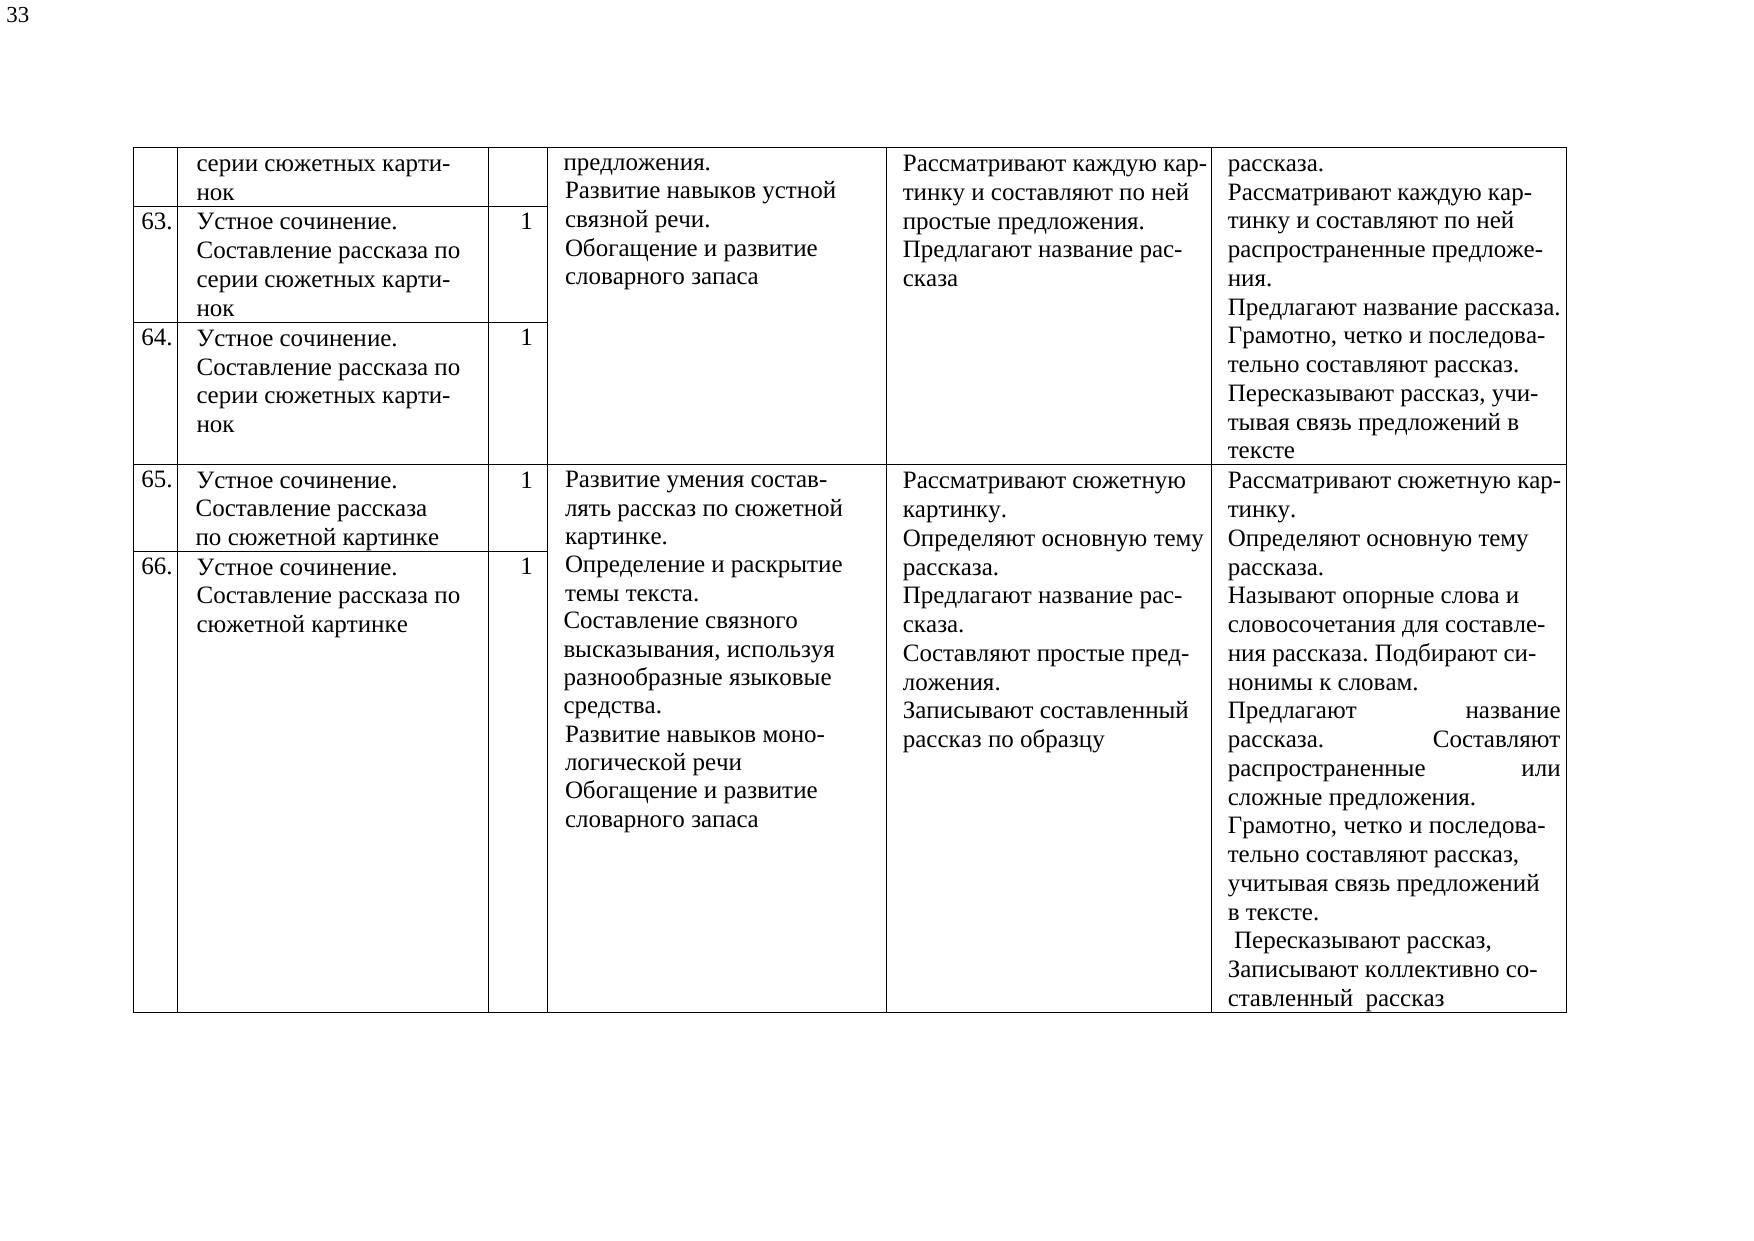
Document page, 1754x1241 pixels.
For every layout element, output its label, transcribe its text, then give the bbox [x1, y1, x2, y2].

table_header предложения. Развитие навыков устной связной речи. Обогащение и развитие словарного запаса [548, 148, 886, 464]
table_cell 64. [134, 323, 177, 464]
table_cell Устное сочинение. Составление рассказа по серии сюжетных карти- нок [178, 207, 488, 322]
table_cell Рассматривают сюжетную картинку. Определяют основную тему рассказа. Предлагают название рас- сказа. Составляют простые пред- ложения. Записывают составленный рассказ по образцу [887, 465, 1211, 1012]
table_header рассказа. Рассматривают каждую кар- тинку и составляют по ней распространенные предложе- ния. Предлагают название рассказа. Грамотно, четко и последова- тельно составляют рассказ. Пересказывают рассказ, учи- тывая связь предложений в тексте [1212, 148, 1566, 464]
table_cell Развитие умения состав- лять рассказ по сюжетной картинке. Определение и раскрытие темы текста. Составление связного высказывания, используя разнообразные языковые средства. Развитие навыков моно- логической речи Обогащение и развитие словарного запаса [548, 465, 886, 1012]
table_cell 1 [489, 323, 547, 464]
table_cell 65. [134, 465, 177, 551]
table_cell Устное сочинение. Составление рассказа по серии сюжетных карти- нок [178, 323, 488, 464]
table_cell 66. [134, 552, 177, 1012]
table_header серии сюжетных карти- нок [178, 148, 488, 206]
table_header [489, 148, 547, 206]
table_cell 63. [134, 207, 177, 322]
table_cell Устное сочинение. Составление рассказа по сюжетной картинке [178, 465, 488, 551]
table_cell Устное сочинение. Составление рассказа по сюжетной картинке [178, 552, 488, 1012]
table_cell Рассматривают сюжетную кар- тинку. Определяют основную тему рассказа. Называют опорные слова и словосочетания для составле- ния рассказа. Подбирают си- нонимы к словам. Предлагают название рассказа. Составляют распространенные или сложные предложения. Грамотно, четко и последова- тельно составляют рассказ, учитывая связь предложений в тексте. Пересказывают рассказ, Записывают коллективно со- ставленный рассказ [1212, 465, 1566, 1012]
table_cell 1 [489, 465, 547, 551]
table_cell 1 [489, 552, 547, 1012]
table_header Рассматривают каждую кар- тинку и составляют по ней простые предложения. Предлагают название рас- сказа [887, 148, 1211, 464]
table_header [134, 148, 177, 206]
table_cell 1 [489, 207, 547, 322]
